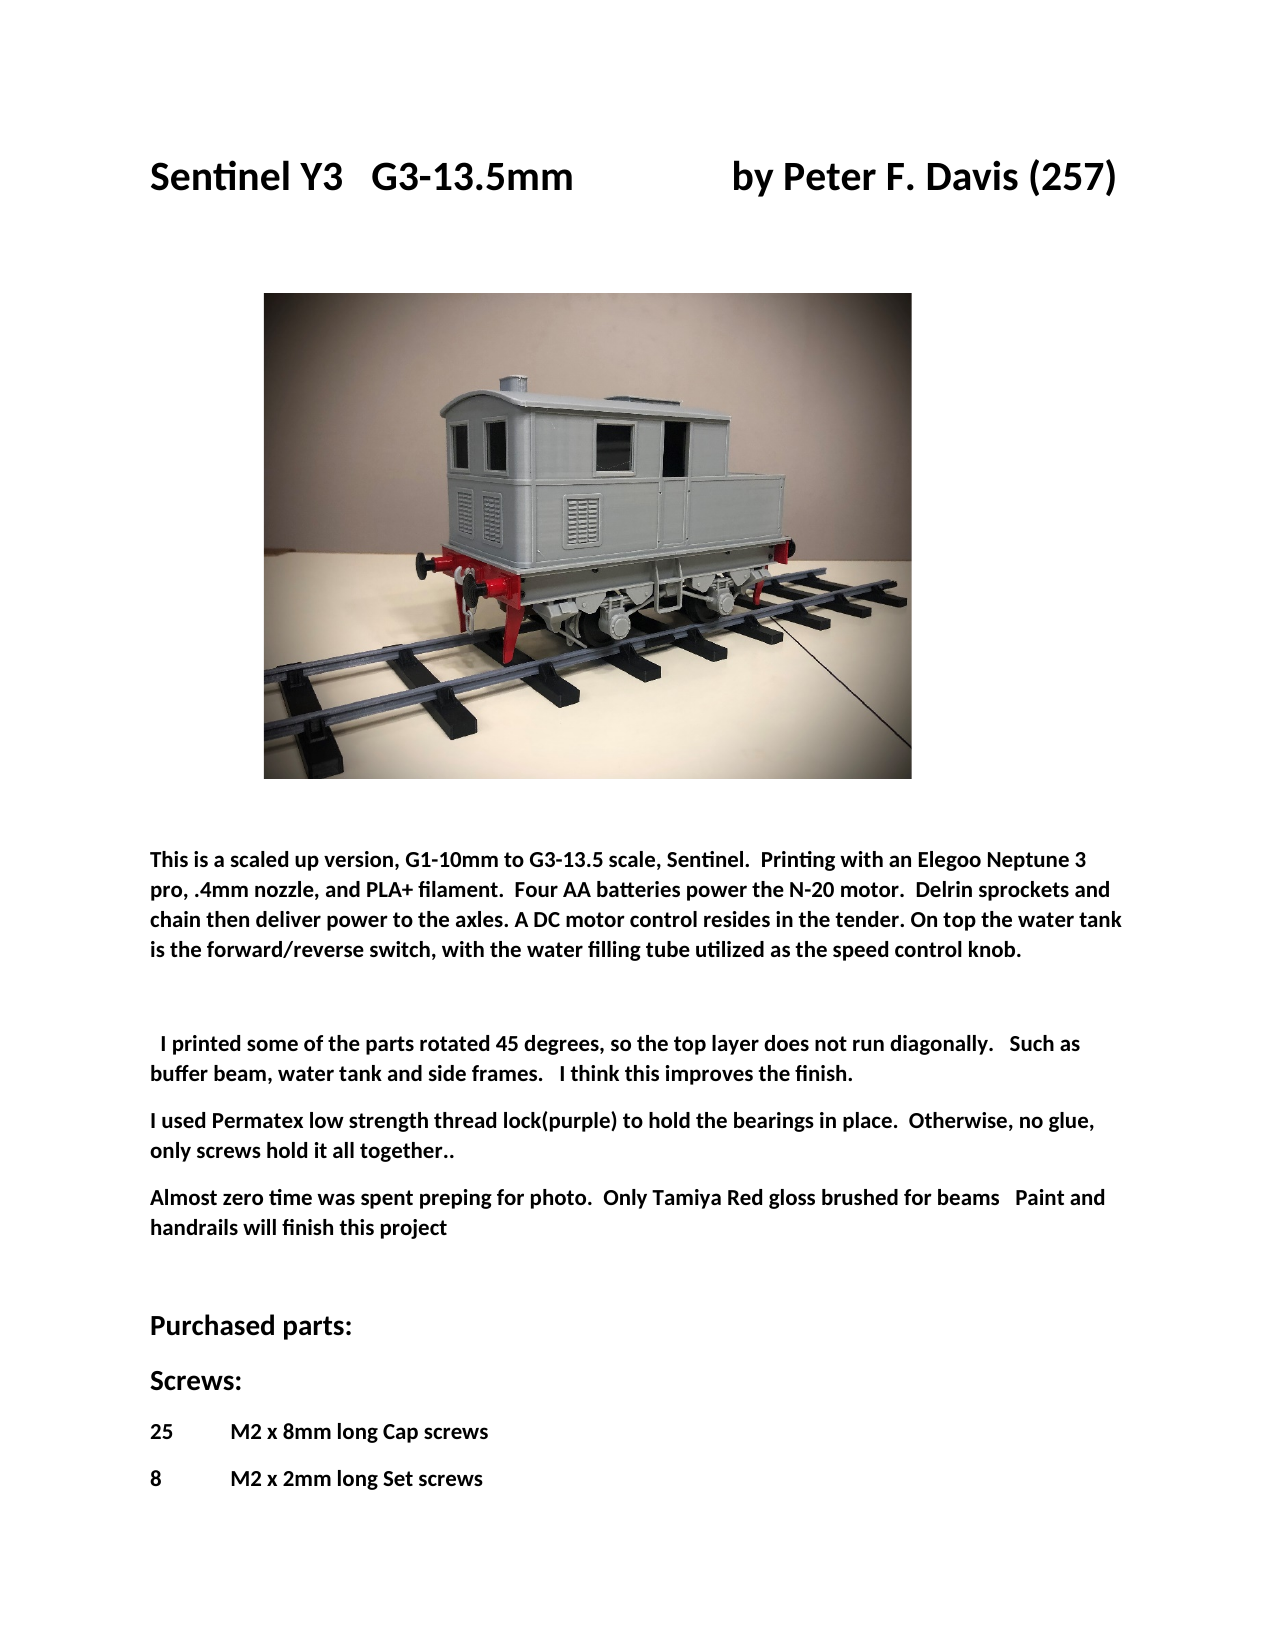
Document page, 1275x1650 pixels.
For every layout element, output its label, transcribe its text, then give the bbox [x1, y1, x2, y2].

text Purchased parts: [150, 1307, 1125, 1343]
text I printed some of the parts rotated 45 degrees, so the top layer does not run diagonally. Such as buffer beam, water tank and side frames. I think this improves the finish. [150, 1029, 1125, 1087]
text Screws: [150, 1362, 1125, 1398]
text This is a scaled up version, G1-10mm to G3-13.5 scale, Sentinel. Printing with an Elegoo Neptune 3 pro, .4mm nozzle, and PLA+ filament. Four AA batteries power the N-20 motor. Delrin sprockets and chain then deliver power to the axles. A DC motor control resides in the tender. On top the water tank is the forward/reverse switch, with the water filling tube utilized as the speed control knob. [150, 845, 1125, 963]
picture [263, 293, 912, 779]
text 8 M2 x 2mm long Set screws [150, 1464, 1125, 1492]
text Sentinel Y3 G3-13.5mm by Peter F. Davis (257) [150, 150, 1125, 201]
text Almost zero time was spent preping for photo. Only Tamiya Red gloss brushed for beams Paint and handrails will finish this project [150, 1183, 1125, 1242]
text I used Permatex low strength thread lock(purple) to hold the bearings in place. Otherwise, no glue, only screws hold it all together.. [150, 1106, 1125, 1164]
text 25 M2 x 8mm long Cap screws [150, 1417, 1125, 1446]
